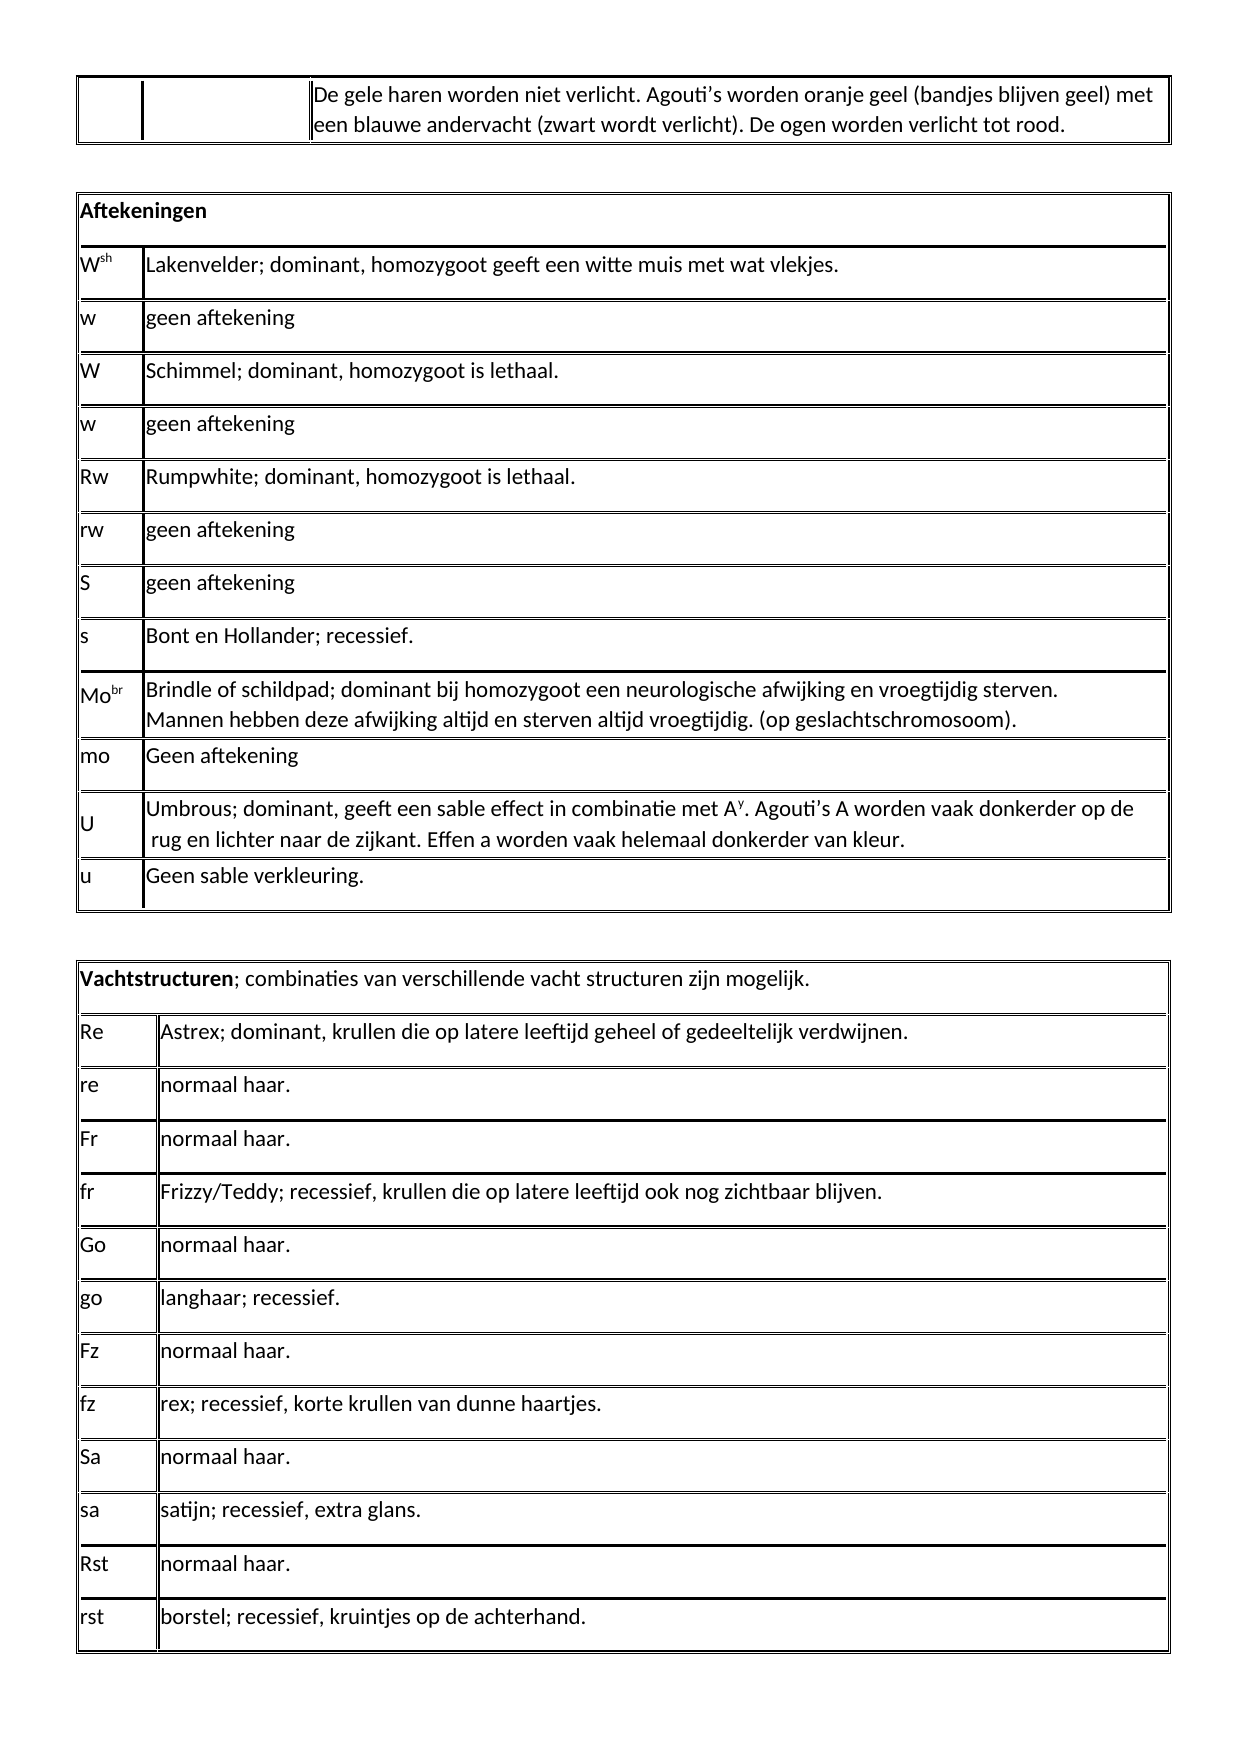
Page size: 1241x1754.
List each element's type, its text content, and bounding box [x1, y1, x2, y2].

table_cell sa [77, 1491, 158, 1544]
table_cell rex; recessief, korte krullen van dunne haartjes. [160, 1385, 1168, 1438]
table_cell normaal haar. [160, 1544, 1168, 1597]
table_cell Fr [79, 1119, 156, 1172]
table_cell normaal haar. [160, 1225, 1168, 1278]
table_cell normaal haar. [160, 1331, 1168, 1384]
table_cell mo [77, 737, 143, 790]
table_cell duifgrijs [142, 77, 311, 142]
table_cell p [79, 78, 142, 142]
table_cell Geen aftekening [143, 737, 1170, 790]
table_cell S [77, 564, 143, 617]
table_cell Lakenvelder; dominant, homozygoot geeft een witte muis met wat vlekjes. [145, 245, 1168, 298]
table_cell U [77, 790, 143, 856]
table_cell Brindle of schildpad; dominant bij homozygoot een neurologische afwijking en vroegtijdig sterven. Mannen hebben deze afwijking altijd en sterven altijd vroegtijdig. (op geslachtschromosoom). [145, 670, 1168, 737]
table_cell Bont en Hollander; recessief. [143, 617, 1170, 670]
table_cell Umbrous; dominant, geeft een sable effect in combinatie met Ay. Agouti’s A worden vaak donkerder op de rug en lichter naar de zijkant. Effen a worden vaak helemaal donkerder van kleur. [143, 790, 1170, 856]
table_cell rw [77, 511, 143, 564]
table_cell satijn; recessief, extra glans. [158, 1491, 1169, 1544]
table_cell langhaar; recessief. [160, 1278, 1168, 1331]
table_header Aftekeningen [79, 195, 1168, 245]
table_cell Rst [79, 1544, 156, 1597]
table_cell geen aftekening [143, 511, 1170, 564]
table_cell geen aftekening [145, 404, 1169, 457]
table_cell fr [79, 1172, 156, 1225]
table_cell w [79, 298, 142, 351]
table_cell w [79, 404, 142, 457]
table_cell Go [79, 1225, 156, 1278]
table_cell fz [79, 1385, 156, 1438]
table_cell Sa [77, 1438, 158, 1491]
table_cell borstel; recessief, kruintjes op de achterhand. [158, 1597, 1168, 1650]
table_cell s [77, 617, 143, 670]
table_cell geen aftekening [145, 298, 1169, 351]
table_cell Geen sable verkleuring. [143, 856, 1169, 909]
table_cell re [77, 1066, 158, 1119]
table_cell Fz [79, 1331, 156, 1384]
table_cell Frizzy/Teddy; recessief, krullen die op latere leeftijd ook nog zichtbaar blijven. [160, 1172, 1168, 1225]
table_cell Mobr [79, 670, 142, 737]
table_cell u [79, 856, 143, 909]
table_cell Rumpwhite; dominant, homozygoot is lethaal. [145, 458, 1169, 511]
table_cell normaal haar. [160, 1119, 1168, 1172]
table_header Vachtstructuren; combinaties van verschillende vacht structuren zijn mogelijk. [79, 963, 1168, 1013]
table_cell rst [79, 1597, 158, 1650]
table_cell normaal haar. [158, 1066, 1169, 1119]
table_cell Wsh [79, 245, 142, 298]
table_cell normaal haar. [158, 1438, 1169, 1491]
table_cell Astrex; dominant, krullen die op latere leeftijd geheel of gedeeltelijk verdwijnen. [158, 1013, 1169, 1066]
table_cell go [79, 1278, 156, 1331]
table_cell geen aftekening [143, 564, 1170, 617]
table_cell W [79, 351, 142, 404]
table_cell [311, 78, 1168, 142]
table_cell Schimmel; dominant, homozygoot is lethaal. [145, 351, 1169, 404]
table_cell Rw [79, 458, 142, 511]
table_cell Re [77, 1013, 158, 1066]
